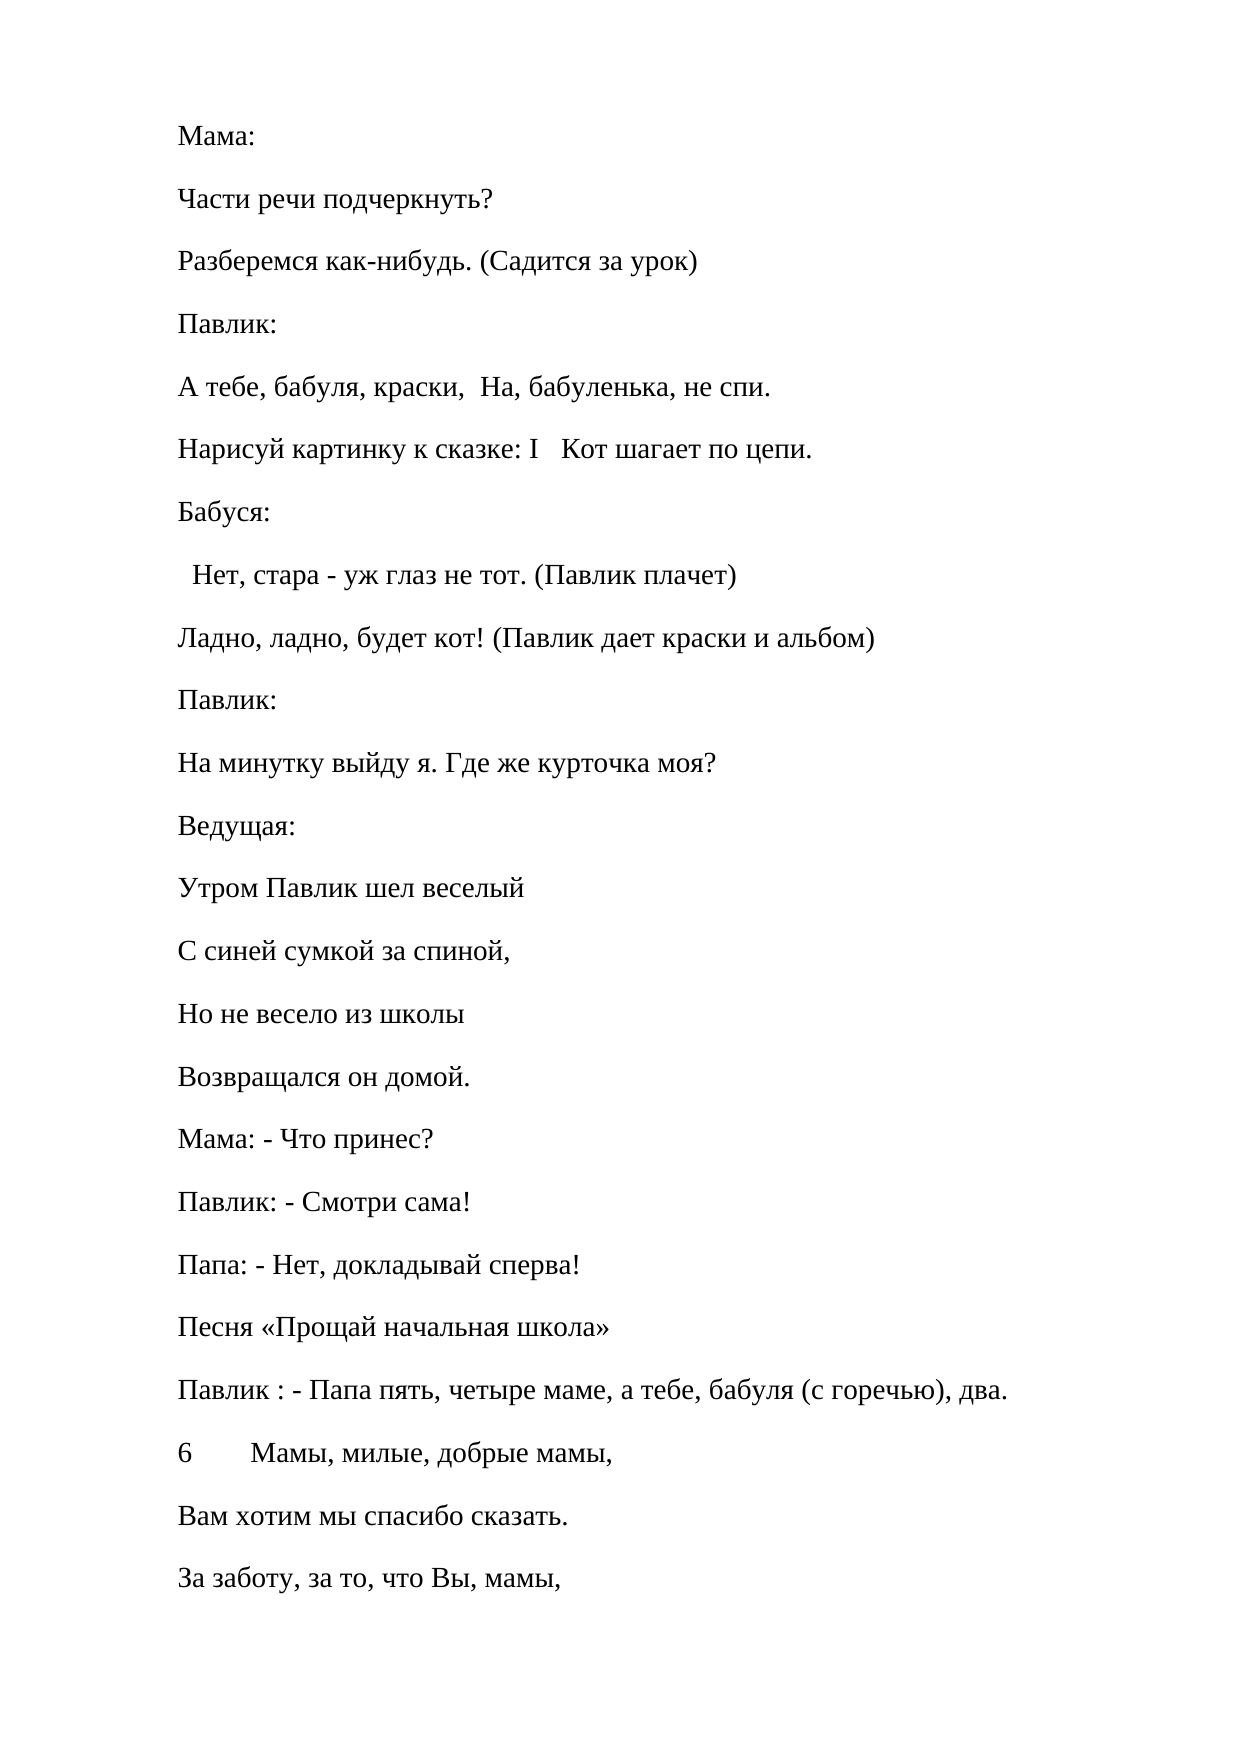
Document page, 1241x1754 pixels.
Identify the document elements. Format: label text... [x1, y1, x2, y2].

text Песня «Прощай начальная школа» [177, 1309, 1152, 1343]
text Возвращался он домой. [177, 1059, 1152, 1092]
text Павлик: [177, 682, 1152, 716]
text Мама: - Что принес? [177, 1121, 1152, 1155]
text Нет, стара - уж глаз не тот. (Павлик плачет) [177, 557, 1152, 591]
text На минутку выйду я. Где же курточка моя? [177, 745, 1152, 779]
text Разберемся как-нибудь. (Садится за урок) [177, 243, 1152, 277]
text Ведущая: [177, 808, 1152, 841]
text Мама: [177, 118, 1152, 152]
text Утром Павлик шел веселый [177, 871, 1152, 904]
text Ладно, ладно, будет кот! (Павлик дает краски и альбом) [177, 620, 1152, 653]
text А тебе, бабуля, краски, На, бабуленька, не спи. [177, 369, 1152, 402]
text Павлик: - Смотри сама! [177, 1184, 1152, 1218]
text Павлик: [177, 306, 1152, 340]
text Но не весело из школы [177, 996, 1152, 1029]
text Бабуся: [177, 494, 1152, 528]
text Папа: - Нет, докладывай сперва! [177, 1247, 1152, 1280]
text Вам хотим мы спасибо сказать. [177, 1498, 1152, 1531]
text За заботу, за то, что Вы, мамы, [177, 1560, 1152, 1594]
text С синей сумкой за спиной, [177, 933, 1152, 967]
text Части речи подчеркнуть? [177, 181, 1152, 214]
text Павлик : - Папа пять, четыре маме, а тебе, бабуля (с горечью), два. [177, 1372, 1152, 1406]
text 6 Мамы, милые, добрые мамы, [177, 1435, 1152, 1468]
text Нарисуй картинку к сказке: I Кот шагает по цепи. [177, 432, 1152, 465]
